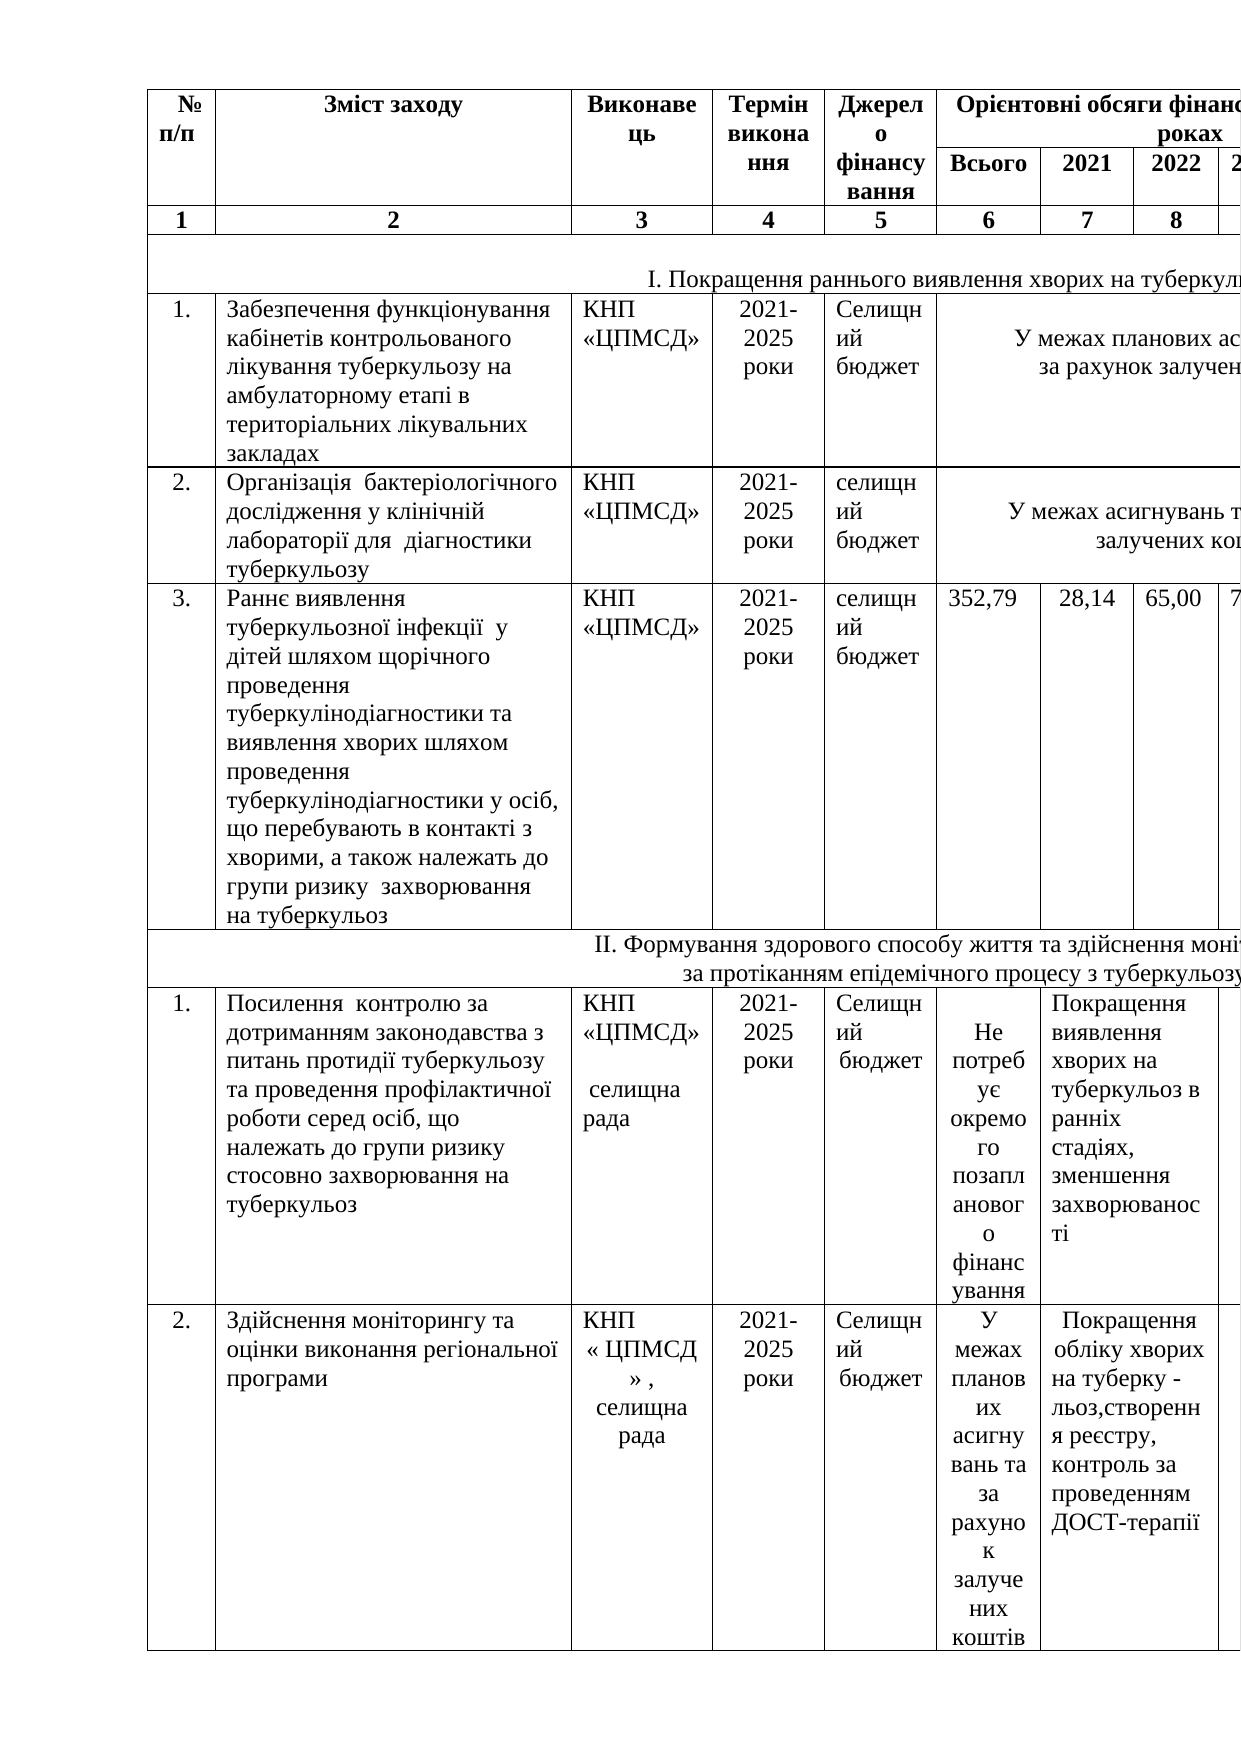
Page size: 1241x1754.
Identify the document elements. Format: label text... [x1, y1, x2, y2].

table_cell У межах асигнувань та за рахунок залучених коштів [937, 468, 1240, 582]
table_cell 2021- 2025 роки [713, 468, 824, 582]
table_cell ІІ. Формування здорового способу життя та здійснення моніторингу за протіканням епідемічного процесу з туберкульозу [148, 930, 1240, 987]
table_cell селищний бюджет [825, 468, 936, 582]
table_cell КНП «ЦПМСД» [572, 294, 712, 466]
table_cell 1 [148, 206, 215, 234]
table_cell 28,14 [1041, 584, 1133, 928]
table_cell І. Покращення раннього виявлення хворих на туберкульоз [148, 235, 1240, 293]
table_cell Раннє виявлення туберкульозної інфекції у дітей шляхом щорічного проведення туберкулінодіагностики та виявлення хворих шляхом проведення туберкулінодіагностики у осіб, що перебувають в контакті з хворими, а також належать до групи ризику захворювання на туберкульоз [216, 584, 571, 928]
table_cell 65,00 [1134, 584, 1218, 928]
table_cell 2022 [1134, 148, 1218, 204]
table_cell 352,79 [937, 584, 1040, 928]
table_cell 2021- 2025 роки [713, 294, 824, 466]
table_cell Не потребує окремого позапланового фінансування [937, 988, 1040, 1304]
table_cell 1. [148, 988, 215, 1304]
table_cell 1. [148, 294, 215, 466]
table_cell [1219, 988, 1240, 1304]
table_cell 6 [937, 206, 1040, 234]
table_cell Організація бактеріологічного дослідження у клінічній лабораторії для діагностики туберкульозу [216, 468, 571, 582]
table_cell Забезпечення функціонування кабінетів контрольованого лікування туберкульозу на амбулаторному етапі в територіальних лікувальних закладах [216, 294, 571, 466]
table_cell 2021- 2025 роки [713, 1305, 824, 1650]
table_cell КНП « ЦПМСД » , селищна рада [572, 1305, 712, 1650]
table_cell КНП «ЦПМСД» [572, 584, 712, 928]
table_cell КНП «ЦПМСД» селищна рада [572, 988, 712, 1304]
table_cell 2023 [1219, 148, 1240, 204]
table_cell Покращення обліку хворих на туберку -льоз,створення реєстру, контроль за проведенням ДОСТ-терапії [1041, 1305, 1218, 1650]
table_cell селищний бюджет [825, 584, 936, 928]
table_cell 5 [825, 206, 936, 234]
table_cell 2021- 2025 роки [713, 584, 824, 928]
table_cell [1219, 1305, 1240, 1650]
table_cell 2. [148, 468, 215, 582]
table_cell 8 [1134, 206, 1218, 234]
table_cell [937, 1305, 1040, 1650]
table_cell 74,7 [1219, 584, 1240, 928]
table_cell Селищний бюджет [825, 988, 936, 1304]
table_cell Селищний бюджет [825, 1305, 936, 1650]
table_cell Селищний бюджет [825, 294, 936, 466]
table_cell КНП «ЦПМСД» [572, 468, 712, 582]
table_cell Покращення виявлення хворих на туберкульоз в ранніх стадіях, зменшення захворюваності [1041, 988, 1218, 1304]
table_cell Здійснення моніторингу та оцінки виконання регіональної програми [216, 1305, 571, 1650]
table_header № п/п [148, 90, 215, 204]
table_cell 2021 [1041, 148, 1133, 204]
table_header Зміст заходу [216, 90, 571, 204]
table_cell 3. [148, 584, 215, 928]
table_cell 2021- 2025 роки [713, 988, 824, 1304]
table_cell 4 [713, 206, 824, 234]
table_cell 9 [1219, 206, 1240, 234]
table_header Виконавець [572, 90, 712, 204]
table_cell Посилення контролю за дотриманням законодавства з питань протидії туберкульозу та проведення профілактичної роботи серед осіб, що належать до групи ризику стосовно захворювання на туберкульоз [216, 988, 571, 1304]
table_cell У межах планових асигнувань та за рахунок залучених коштів [937, 294, 1240, 466]
table_cell 2 [216, 206, 571, 234]
table_cell 7 [1041, 206, 1133, 234]
table_header Джерело фінансування [825, 90, 936, 204]
table_cell Всього [937, 148, 1040, 204]
table_cell 2. [148, 1305, 215, 1650]
table_cell 3 [572, 206, 712, 234]
table_header Орієнтовні обсяги фінансування, вт.ч. по роках [937, 90, 1240, 147]
table_header Термін виконання [713, 90, 824, 204]
